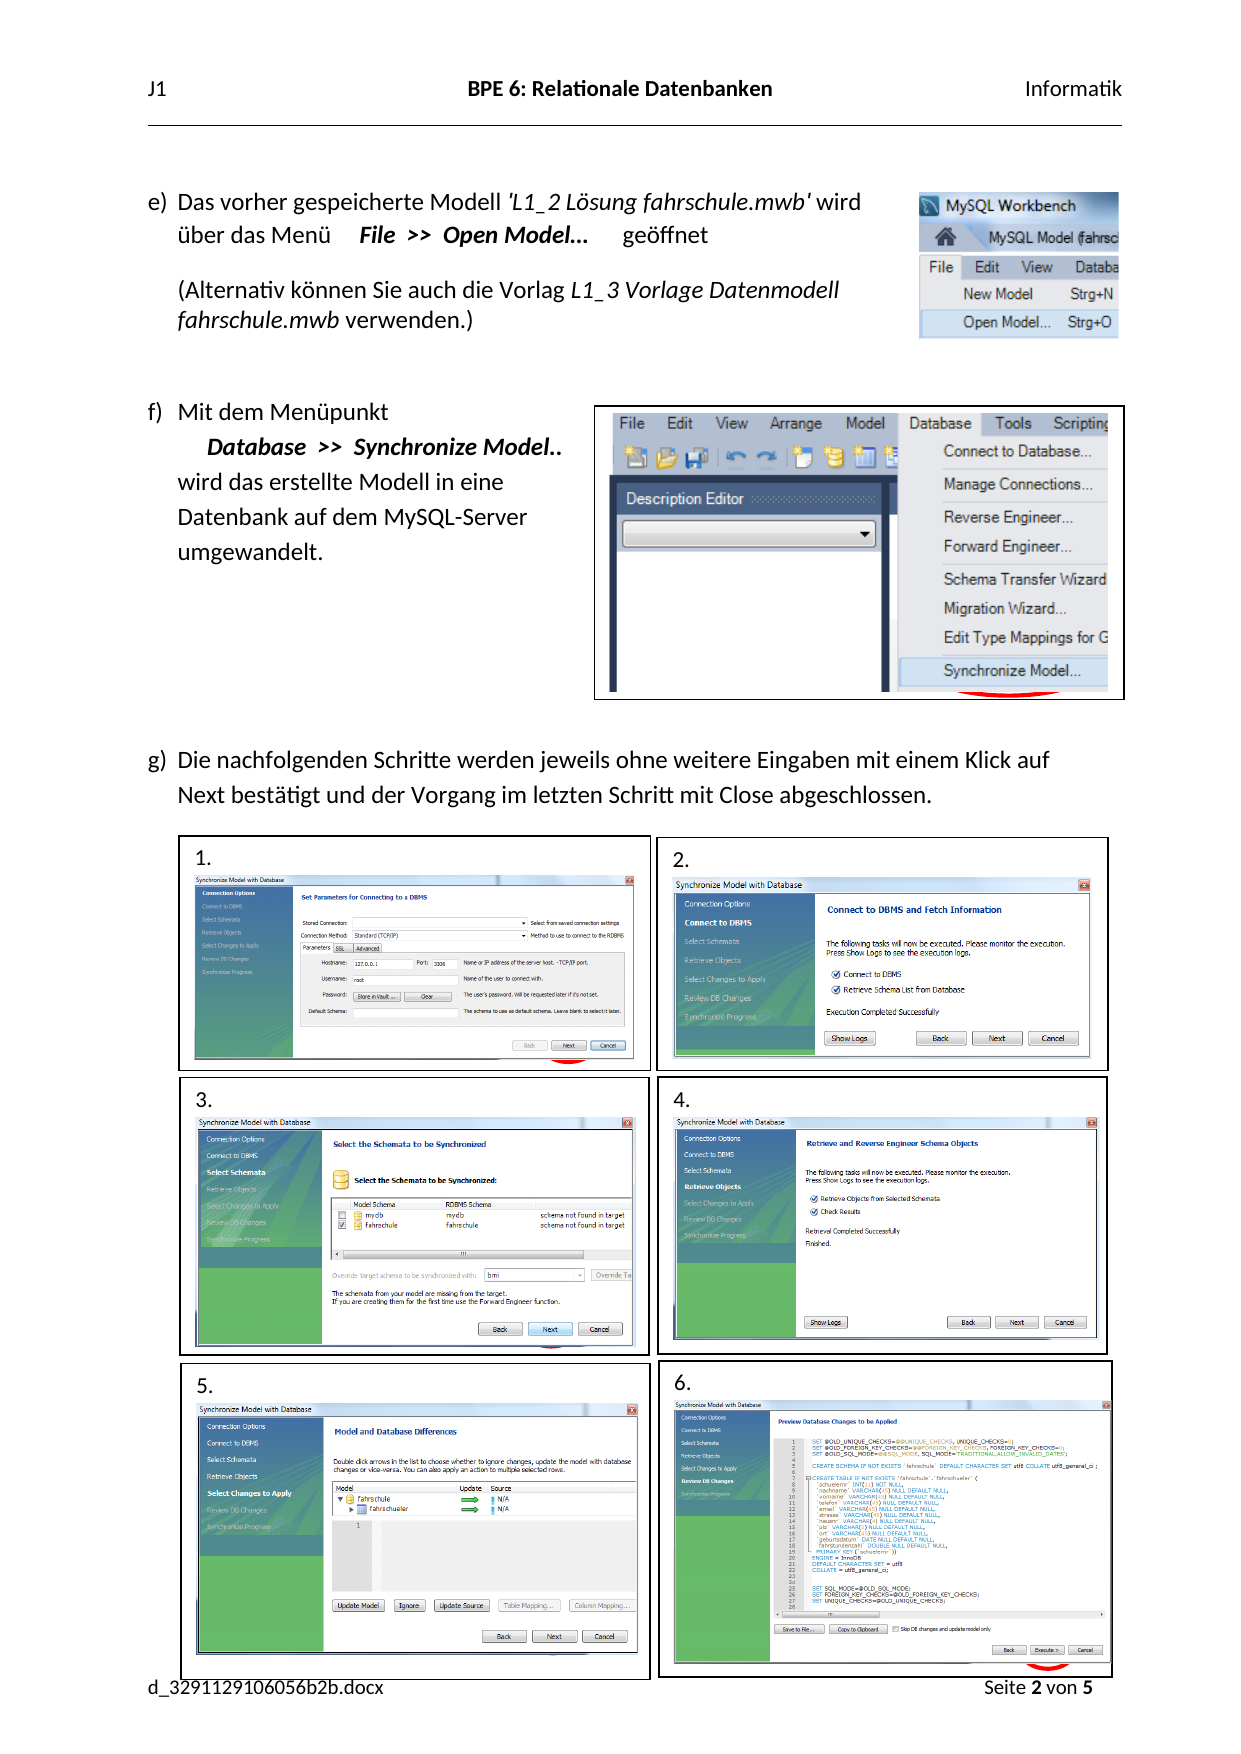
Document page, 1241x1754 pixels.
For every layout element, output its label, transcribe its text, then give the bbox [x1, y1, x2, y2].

list Mit dem Menüpunkt Database >> Synchronize Model.. wird das erstellte Modell in eine Datenbank auf dem MySQL-Server umgewandelt. [148, 396, 1092, 566]
picture [195, 1117, 636, 1347]
picture [919, 192, 1119, 339]
picture [673, 1400, 1112, 1664]
picture [194, 875, 634, 1060]
list Das vorher gespeicherte Modell 'L1_2 Lösung fahrschule.mwb' wird über das Menü File >> Open Model… geöffnet [148, 186, 1092, 250]
picture [609, 413, 1108, 692]
picture [673, 1117, 1100, 1340]
list Die nachfolgenden Schritte werden jeweils ohne weitere Eingaben mit einem Klick auf Next bestätigt und der Vorgang im letzten Schritt mit Close abgeschlossen. [148, 744, 1092, 810]
picture [672, 877, 1092, 1059]
text (Alternativ können Sie auch die Vorlag L1_3 Vorlage Datenmodell fahrschule.mwb verwenden.) [177, 274, 919, 335]
picture [196, 1403, 639, 1655]
